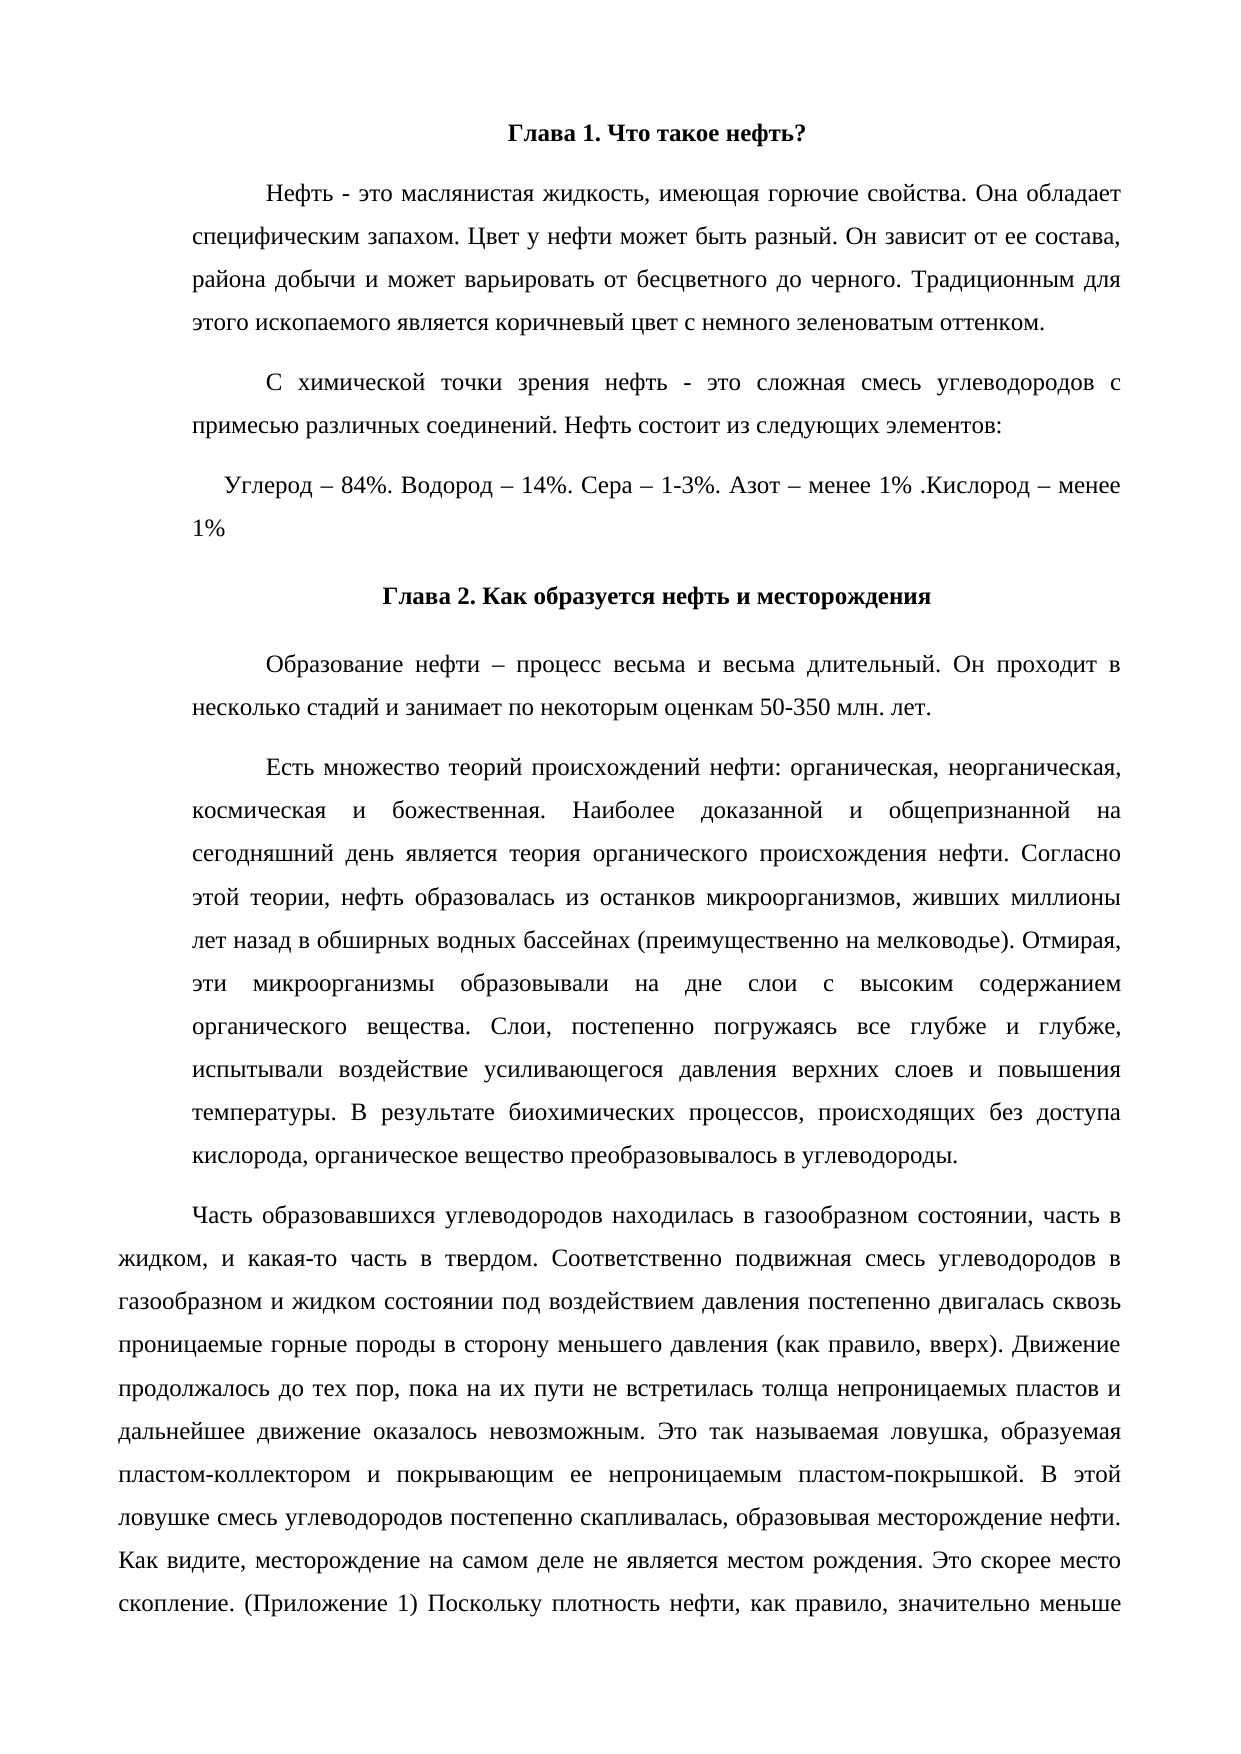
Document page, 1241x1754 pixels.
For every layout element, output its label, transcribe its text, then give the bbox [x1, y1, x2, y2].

subtitle Глава 2. Как образуется нефть и месторождения [192, 581, 1122, 610]
text Глава 1. Что такое нефть? [192, 118, 1122, 147]
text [118, 1200, 1122, 1617]
text Образование нефти – процесс весьма и весьма длительный. Он проходит в несколько стадий и занимает по некоторым оценкам 50-350 млн. лет. [192, 649, 1122, 721]
text Углерод – 84%. Водород – 14%. Сера – 1-3%. Азот – менее 1% .Кислород – менее 1% [192, 470, 1122, 542]
text Есть множество теорий происхождений нефти: органическая, неорганическая, космическая и божественная. Наиболее доказанной и общепризнанной на сегодняшний день является теория органического происхождения нефти. Согласно этой теории, нефть образовалась из останков микроорганизмов, живших миллионы лет назад в обширных водных бассейнах (преимущественно на мелководье). Отмирая, эти микроорганизмы образовывали на дне слои с высоким содержанием органического вещества. Слои, постепенно погружаясь все глубже и глубже, испытывали воздействие усиливающегося давления верхних слоев и повышения температуры. В результате биохимических процессов, происходящих без доступа кислорода, органическое вещество преобразовывалось в углеводороды. [192, 752, 1122, 1169]
text С химической точки зрения нефть - это сложная смесь углеводородов с примесью различных соединений. Нефть состоит из следующих элементов: [192, 367, 1122, 439]
text Нефть - это маслянистая жидкость, имеющая горючие свойства. Она обладает специфическим запахом. Цвет у нефти может быть разный. Он зависит от ее состава, района добычи и может варьировать от бесцветного до черного. Традиционным для этого ископаемого является коричневый цвет с немного зеленоватым оттенком. [192, 178, 1122, 336]
